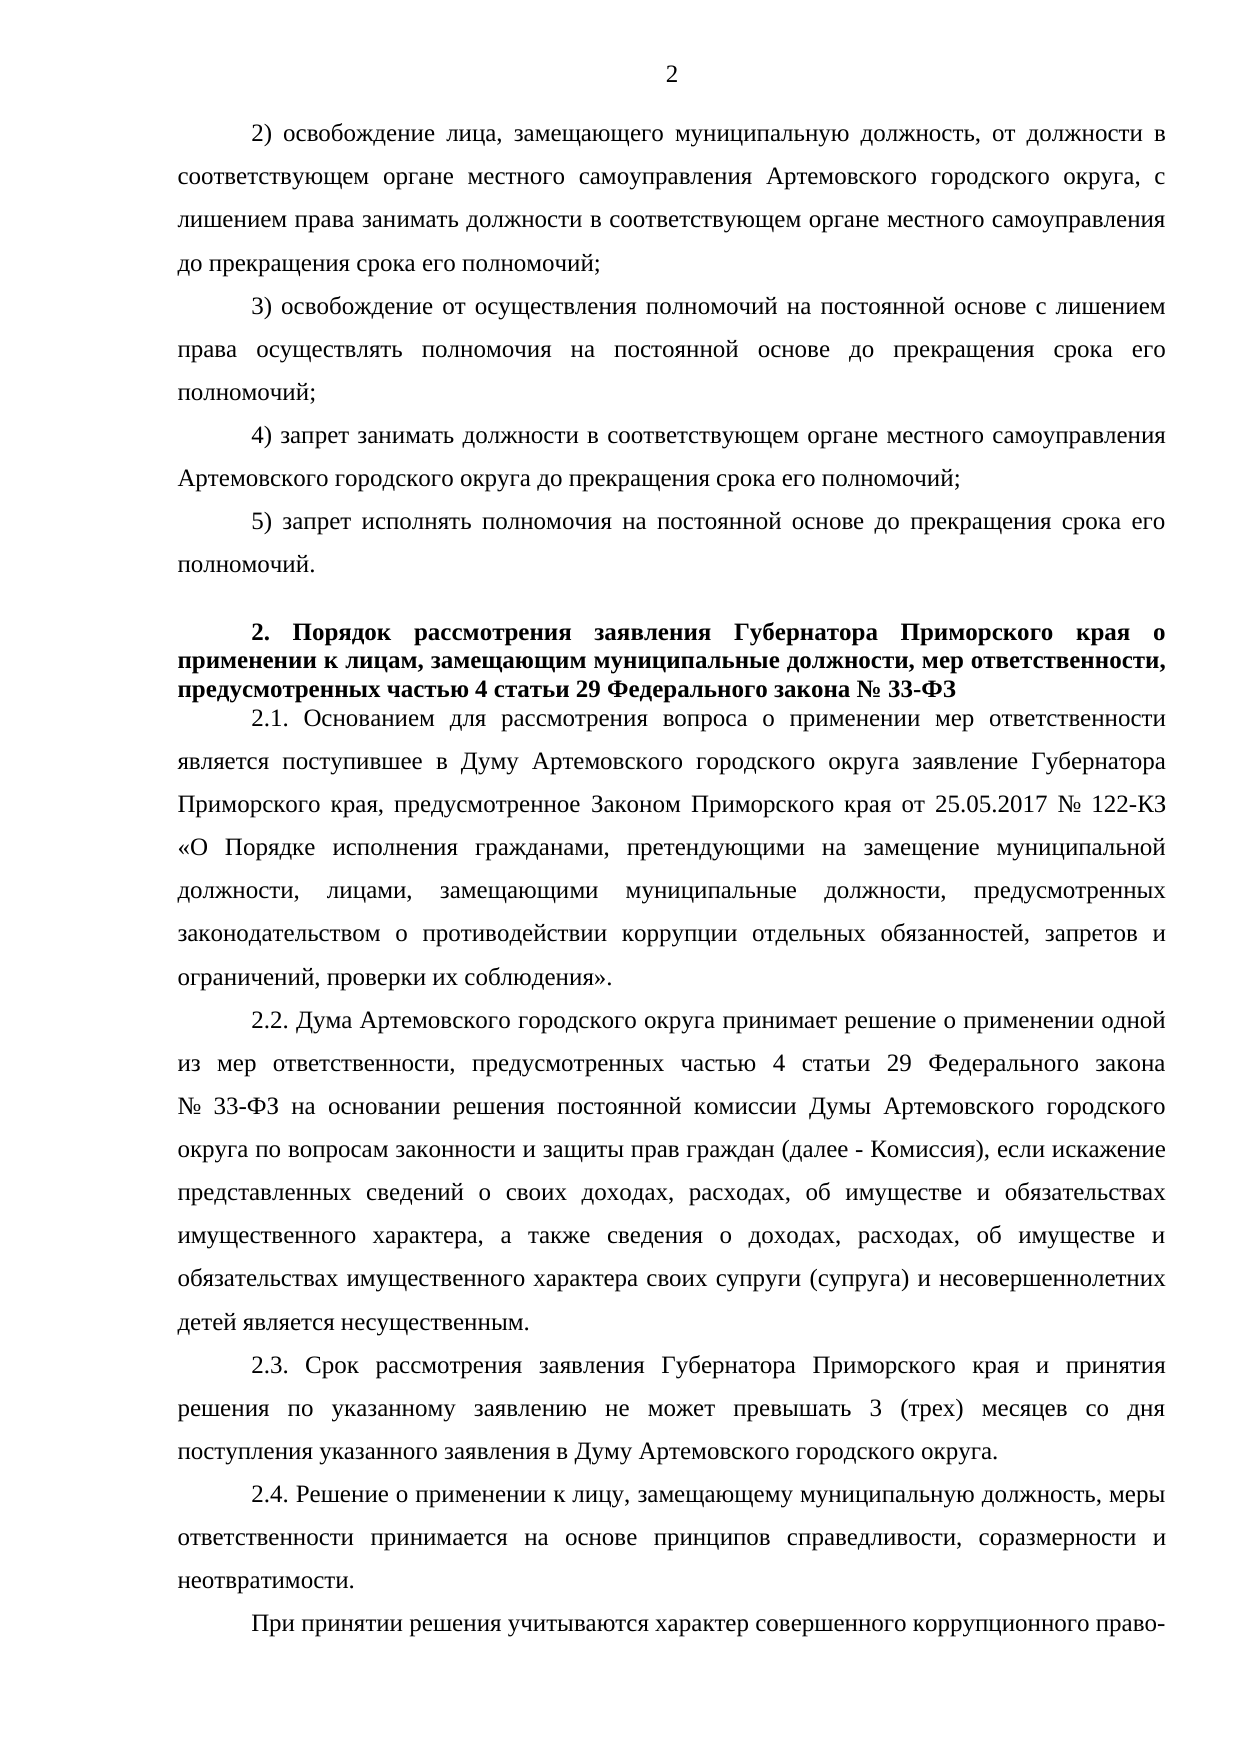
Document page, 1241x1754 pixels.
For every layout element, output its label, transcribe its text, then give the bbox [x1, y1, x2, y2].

text 2.1. Основанием для рассмотрения вопроса о применении мер ответственности является поступившее в Думу Артемовского городского округа заявление Губернатора Приморского края, предусмотренное Законом Приморского края от 25.05.2017 № 122-КЗ «О Порядке исполнения гражданами, претендующими на замещение муниципальной должности, лицами, замещающими муниципальные должности, предусмотренных законодательством о противодействии коррупции отдельных обязанностей, запретов и ограничений, проверки их соблюдения». [177, 703, 1167, 990]
text 5) запрет исполнять полномочия на постоянной основе до прекращения срока его полномочий. [177, 506, 1167, 578]
text 2.4. Решение о применении к лицу, замещающему муниципальную должность, меры ответственности принимается на основе принципов справедливости, соразмерности и неотвратимости. [177, 1479, 1167, 1594]
text 2.3. Срок рассмотрения заявления Губернатора Приморского края и принятия решения по указанному заявлению не может превышать 3 (трех) месяцев со дня поступления указанного заявления в Думу Артемовского городского округа. [177, 1350, 1167, 1465]
text 2) освобождение лица, замещающего муниципальную должность, от должности в соответствующем органе местного самоуправления Артемовского городского округа, с лишением права занимать должности в соответствующем органе местного самоуправления до прекращения срока его полномочий; [177, 118, 1167, 276]
text 3) освобождение от осуществления полномочий на постоянной основе с лишением права осуществлять полномочия на постоянной основе до прекращения срока его полномочий; [177, 291, 1167, 406]
text 4) запрет занимать должности в соответствующем органе местного самоуправления Артемовского городского округа до прекращения срока его полномочий; [177, 420, 1167, 492]
text 2.2. Дума Артемовского городского округа принимает решение о применении одной из мер ответственности, предусмотренных частью 4 статьи 29 Федерального закона № 33-ФЗ на основании решения постоянной комиссии Думы Артемовского городского округа по вопросам законности и защиты прав граждан (далее - Комиссия), если искажение представленных сведений о своих доходах, расходах, об имуществе и обязательствах имущественного характера, а также сведения о доходах, расходах, об имуществе и обязательствах имущественного характера своих супруги (супруга) и несовершеннолетних детей является несущественным. [177, 1005, 1167, 1335]
text 2. Порядок рассмотрения заявления Губернатора Приморского края о применении к лицам, замещающим муниципальные должности, мер ответственности, предусмотренных частью 4 статьи 29 Федерального закона № 33-ФЗ [177, 617, 1167, 703]
text При принятии решения учитываются характер совершенного коррупционного право- [177, 1608, 1167, 1637]
